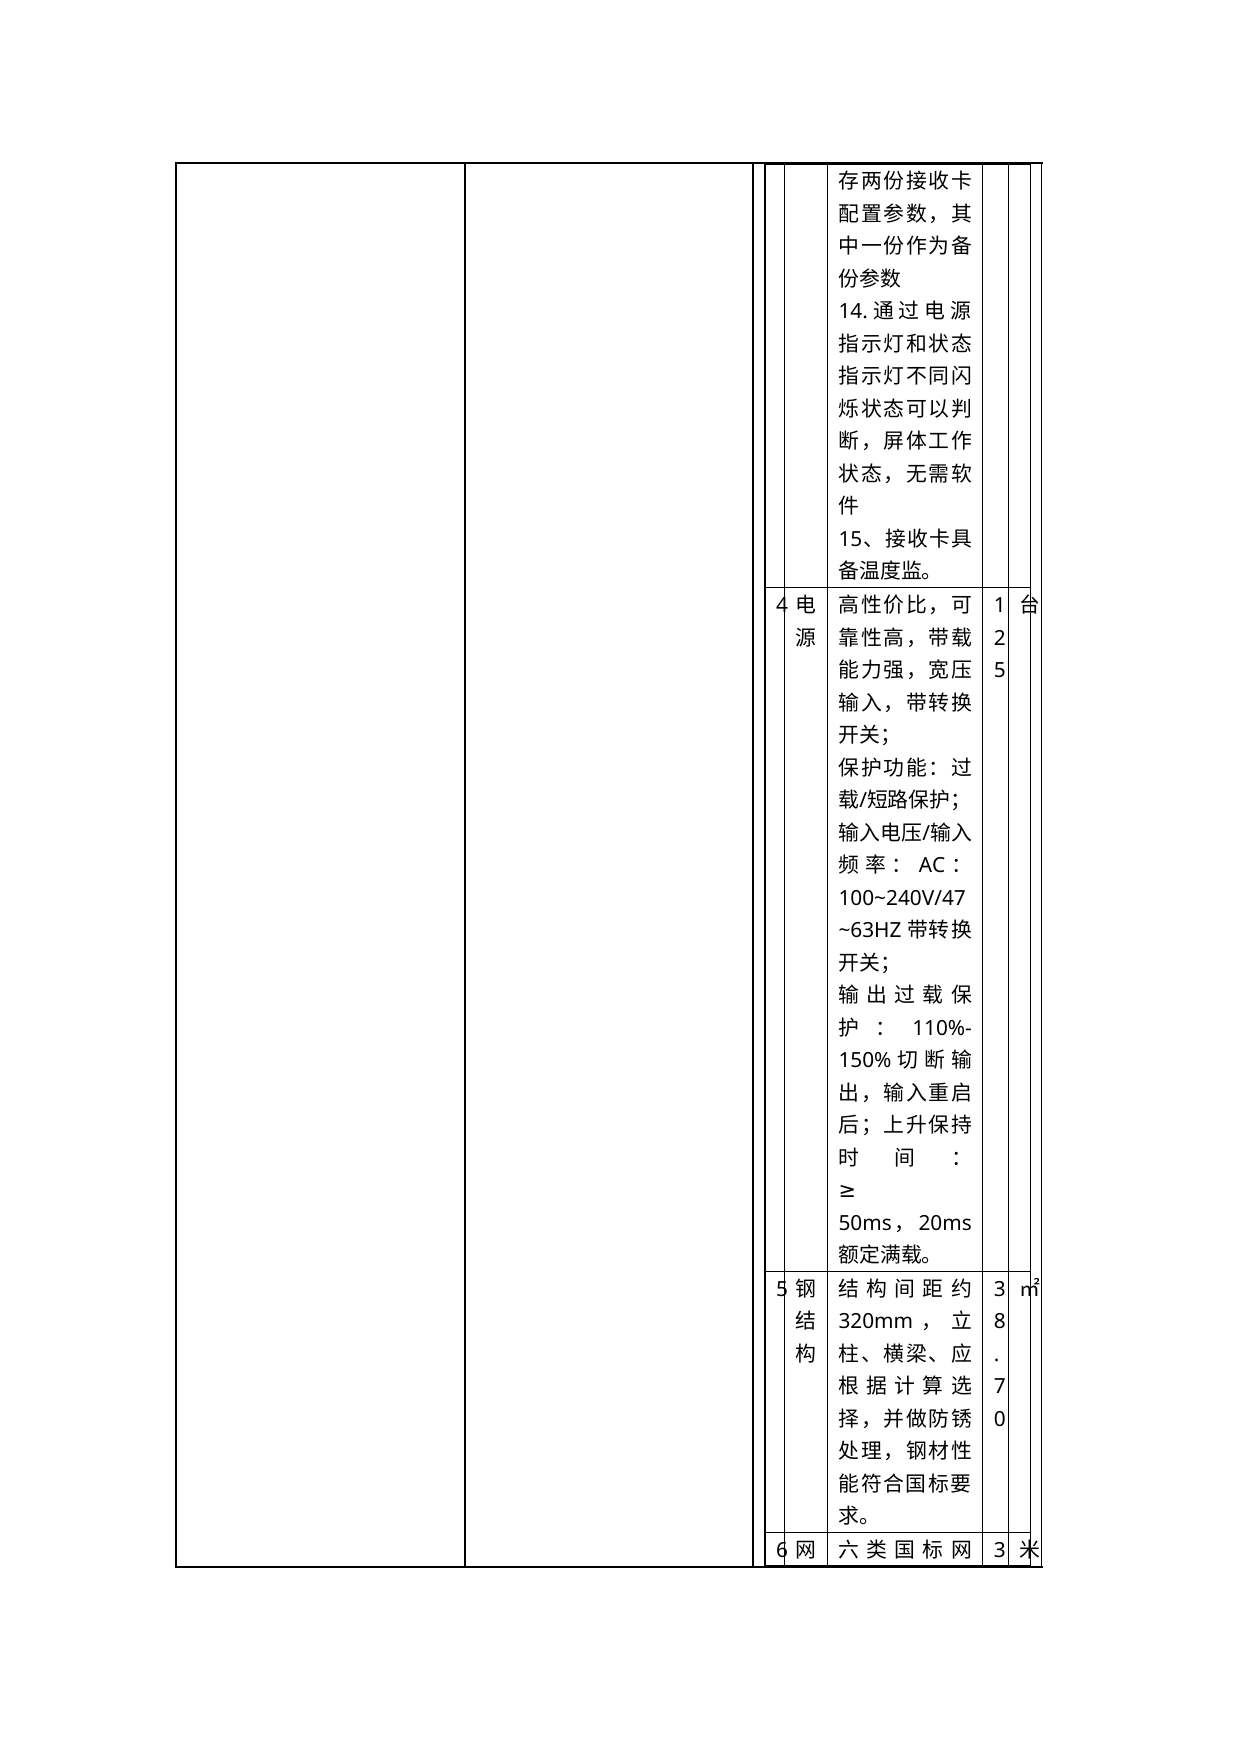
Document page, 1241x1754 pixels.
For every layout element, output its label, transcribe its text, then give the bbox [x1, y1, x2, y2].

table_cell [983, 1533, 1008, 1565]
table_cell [1031, 164, 1041, 1566]
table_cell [1009, 165, 1030, 587]
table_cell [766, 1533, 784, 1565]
table_cell [466, 164, 752, 1566]
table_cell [785, 165, 827, 587]
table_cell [828, 165, 982, 587]
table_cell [828, 1533, 982, 1565]
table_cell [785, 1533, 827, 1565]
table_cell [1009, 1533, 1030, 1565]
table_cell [766, 165, 784, 587]
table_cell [983, 165, 1008, 587]
table_cell 1 [177, 164, 464, 1566]
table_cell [754, 164, 764, 1566]
